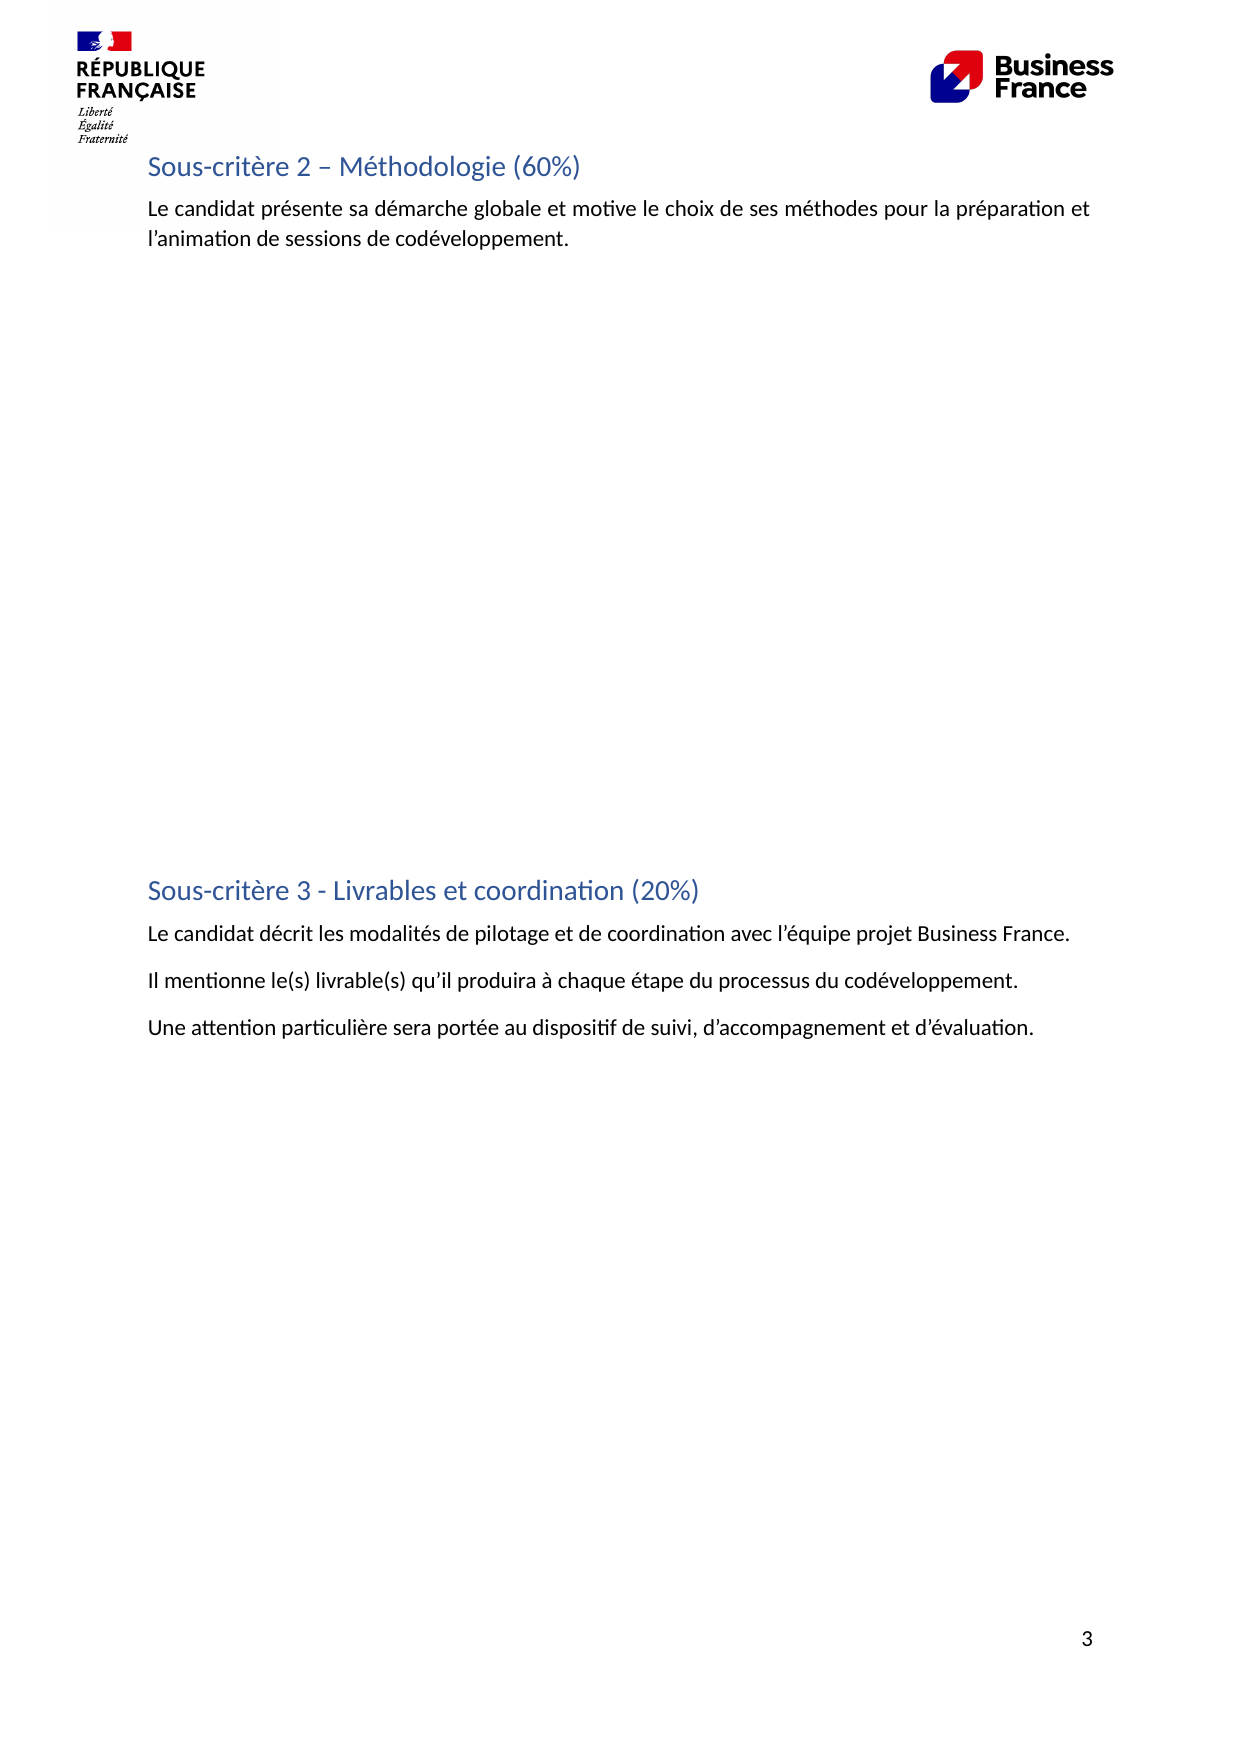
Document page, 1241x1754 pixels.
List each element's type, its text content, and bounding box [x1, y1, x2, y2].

text Il mentionne le(s) livrable(s) qu’il produira à chaque étape du processus du codéveloppement. [148, 966, 1093, 994]
text Une attention particulière sera portée au dispositif de suivi, d’accompagnement et d’évaluation. [148, 1013, 1093, 1041]
text Le candidat présente sa démarche globale et motive le choix de ses méthodes pour la préparation et l’animation de sessions de codéveloppement. [148, 194, 1093, 253]
subtitle Sous-critère 2 – Méthodologie (60%) [148, 148, 1093, 183]
picture [911, 31, 1132, 123]
subtitle Sous-critère 3 - Livrables et coordination (20%) [148, 872, 1093, 908]
picture [45, 0, 276, 230]
text Le candidat décrit les modalités de pilotage et de coordination avec l’équipe projet Business France. [148, 919, 1093, 947]
